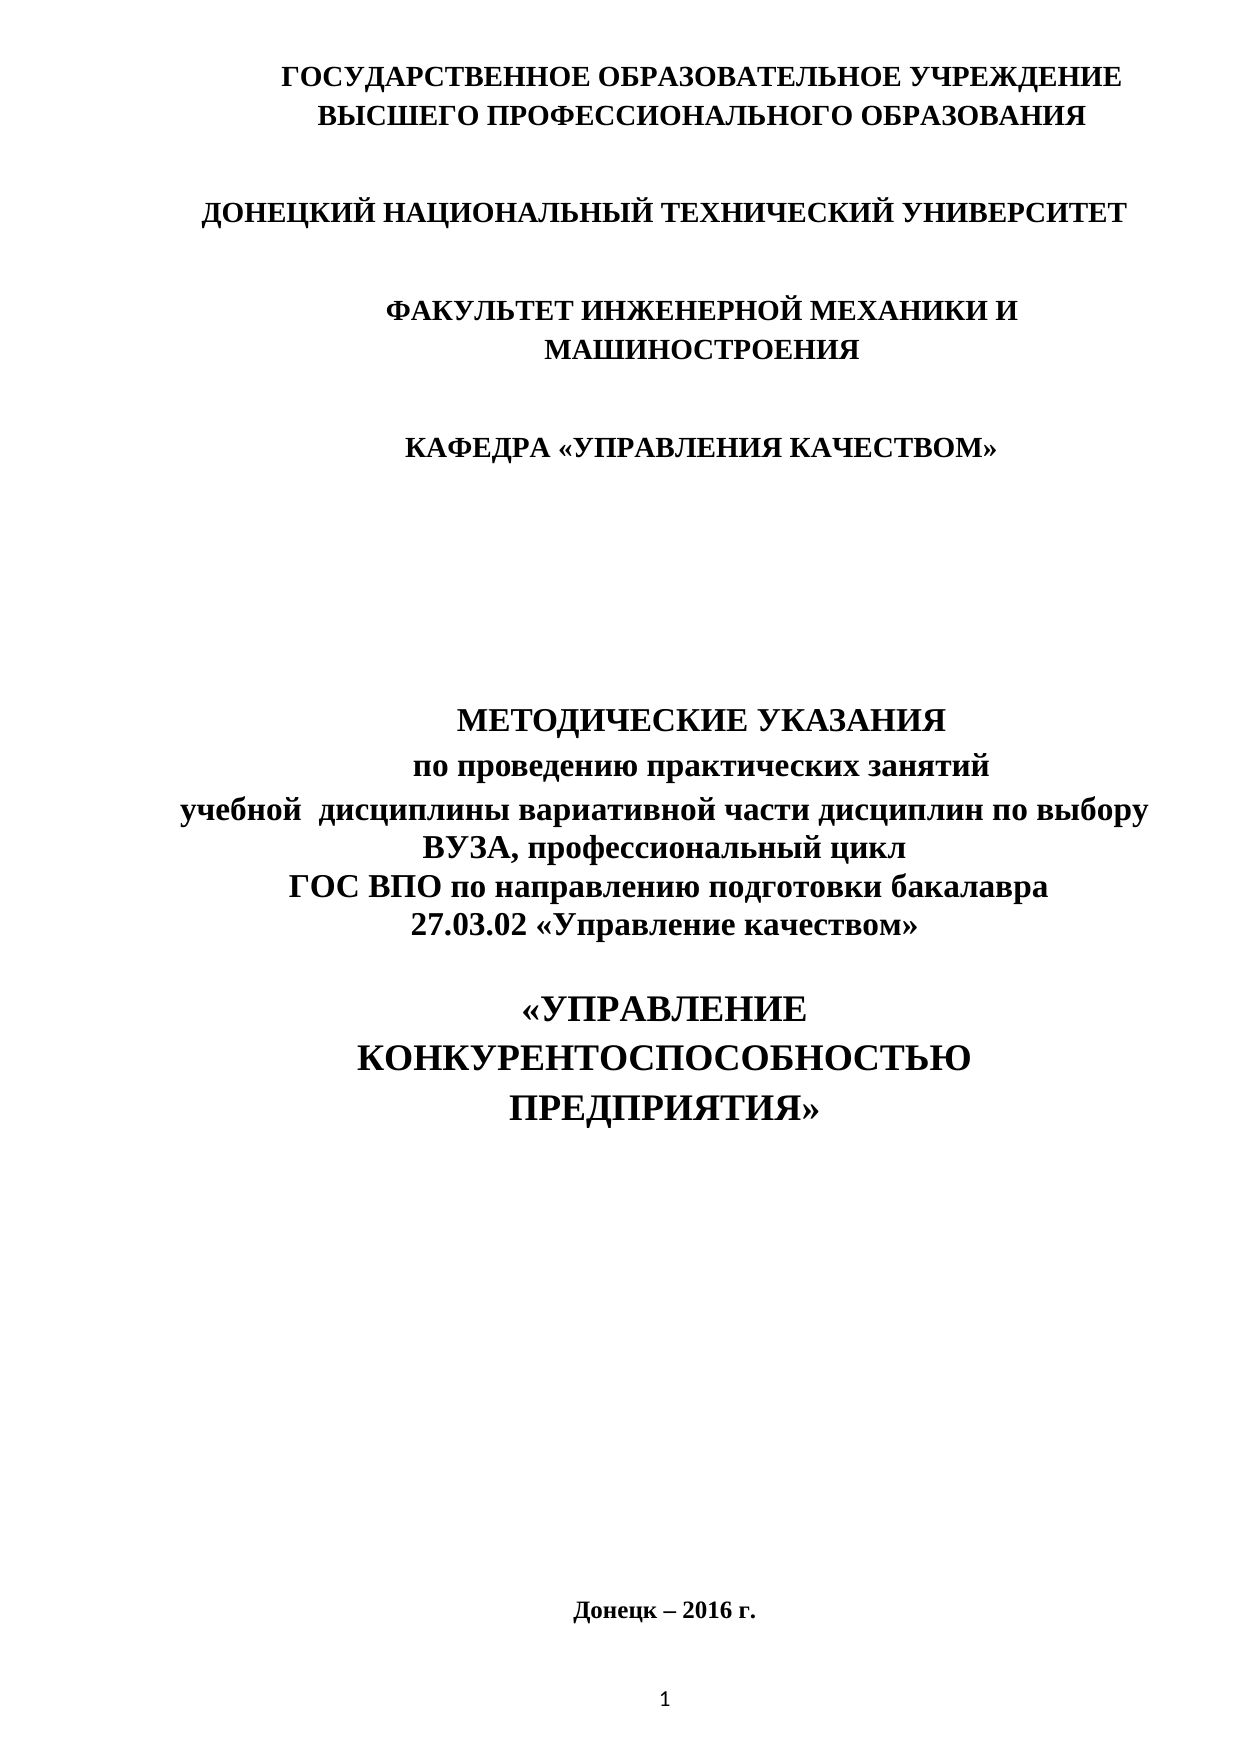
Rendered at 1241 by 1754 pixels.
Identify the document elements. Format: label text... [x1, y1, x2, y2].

text ПРЕДПРИЯТИЯ» [177, 1085, 1152, 1128]
text Донецк – 2016 г. [177, 1595, 1152, 1623]
list МЕТОДИЧЕСКИЕ УКАЗАНИЯ [177, 700, 1152, 739]
list по проведению практических занятий [177, 745, 1152, 783]
text «УПРАВЛЕНИЕ [177, 986, 1152, 1029]
text 27.03.02 «Управление качеством» [177, 904, 1152, 943]
text ФАКУЛЬТЕТ ИНЖЕНЕРНОЙ МЕХАНИКИ И МАШИНОСТРОЕНИЯ [252, 293, 1152, 366]
subtitle ДОНЕЦКИЙ НАЦИОНАЛЬНЫЙ ТЕХНИЧЕСКИЙ УНИВЕРСИТЕТ [177, 196, 1152, 229]
text ГОС ВПО по направлению подготовки бакалавра [177, 866, 1152, 904]
text учебной дисциплины вариативной части дисциплин по выбору ВУЗА, профессиональный цикл [177, 789, 1152, 866]
list КАФЕДРА «УПРАВЛЕНИЯ КАЧЕСТВОМ» [177, 430, 1152, 463]
list ГОСУДАРСТВЕННОЕ ОБРАЗОВАТЕЛЬНОЕ УЧРЕЖДЕНИЕ ВЫСШЕГО ПРОФЕССИОНАЛЬНОГО ОБРАЗОВАНИЯ [252, 59, 1152, 131]
text КОНКУРЕНТОСПОСОБНОСТЬЮ [177, 1036, 1152, 1079]
